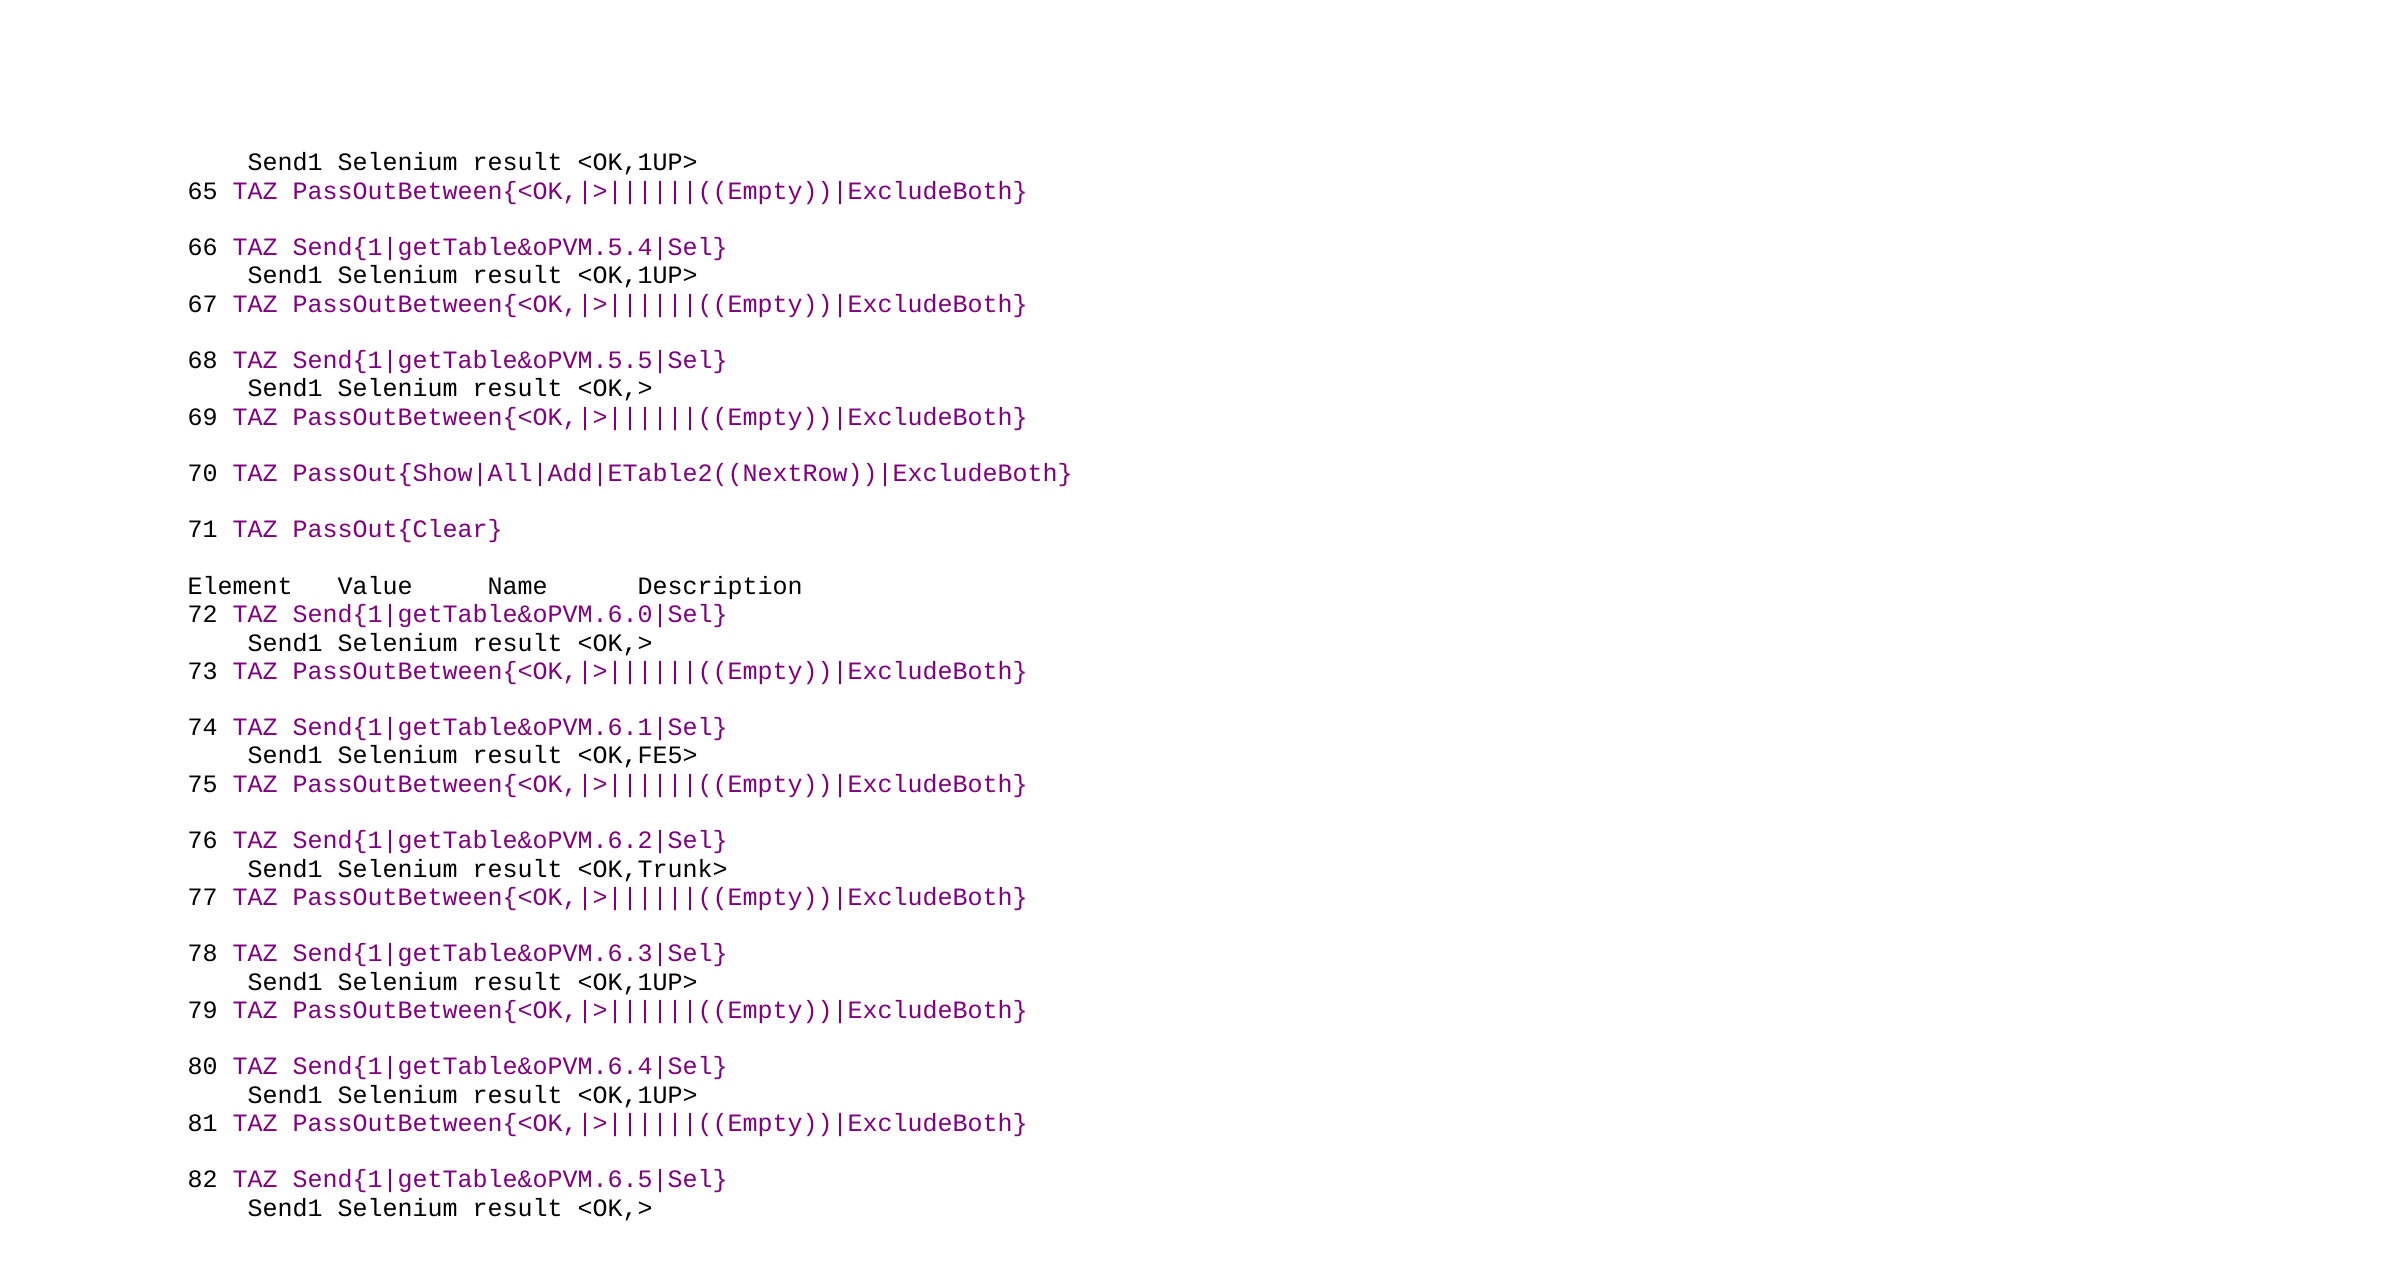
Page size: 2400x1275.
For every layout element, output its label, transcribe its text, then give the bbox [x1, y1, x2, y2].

text 80 TAZ Send{1|getTable&oPVM.6.4|Sel} [187, 1054, 2250, 1082]
text 71 TAZ PassOut{Clear} [187, 517, 2250, 545]
text Send1 Selenium result <OK,1UP> [187, 969, 2250, 997]
text 75 TAZ PassOutBetween{<OK,|>||||||((Empty))|ExcludeBoth} [187, 771, 2250, 800]
text 68 TAZ Send{1|getTable&oPVM.5.5|Sel} [187, 348, 2250, 376]
text 81 TAZ PassOutBetween{<OK,|>||||||((Empty))|ExcludeBoth} [187, 1111, 2250, 1139]
text 65 TAZ PassOutBetween{<OK,|>||||||((Empty))|ExcludeBoth} [187, 178, 2250, 207]
text 66 TAZ Send{1|getTable&oPVM.5.4|Sel} [187, 235, 2250, 263]
text Send1 Selenium result <OK,FE5> [187, 743, 2250, 771]
text Send1 Selenium result <OK,> [187, 1195, 2250, 1223]
text Send1 Selenium result <OK,> [187, 630, 2250, 658]
text 82 TAZ Send{1|getTable&oPVM.6.5|Sel} [187, 1167, 2250, 1195]
text 79 TAZ PassOutBetween{<OK,|>||||||((Empty))|ExcludeBoth} [187, 997, 2250, 1026]
text 76 TAZ Send{1|getTable&oPVM.6.2|Sel} [187, 828, 2250, 856]
text Send1 Selenium result <OK,> [187, 376, 2250, 404]
text 67 TAZ PassOutBetween{<OK,|>||||||((Empty))|ExcludeBoth} [187, 291, 2250, 320]
text 69 TAZ PassOutBetween{<OK,|>||||||((Empty))|ExcludeBoth} [187, 404, 2250, 433]
text Element Value Name Description [187, 573, 2250, 602]
text Send1 Selenium result <OK,1UP> [187, 263, 2250, 291]
text Send1 Selenium result <OK,1UP> [187, 1082, 2250, 1111]
text Send1 Selenium result <OK,1UP> [187, 150, 2250, 178]
text 77 TAZ PassOutBetween{<OK,|>||||||((Empty))|ExcludeBoth} [187, 884, 2250, 913]
text 74 TAZ Send{1|getTable&oPVM.6.1|Sel} [187, 715, 2250, 743]
text 70 TAZ PassOut{Show|All|Add|ETable2((NextRow))|ExcludeBoth} [187, 461, 2250, 489]
text 72 TAZ Send{1|getTable&oPVM.6.0|Sel} [187, 602, 2250, 630]
text 78 TAZ Send{1|getTable&oPVM.6.3|Sel} [187, 941, 2250, 969]
text 73 TAZ PassOutBetween{<OK,|>||||||((Empty))|ExcludeBoth} [187, 658, 2250, 687]
text Send1 Selenium result <OK,Trunk> [187, 856, 2250, 884]
